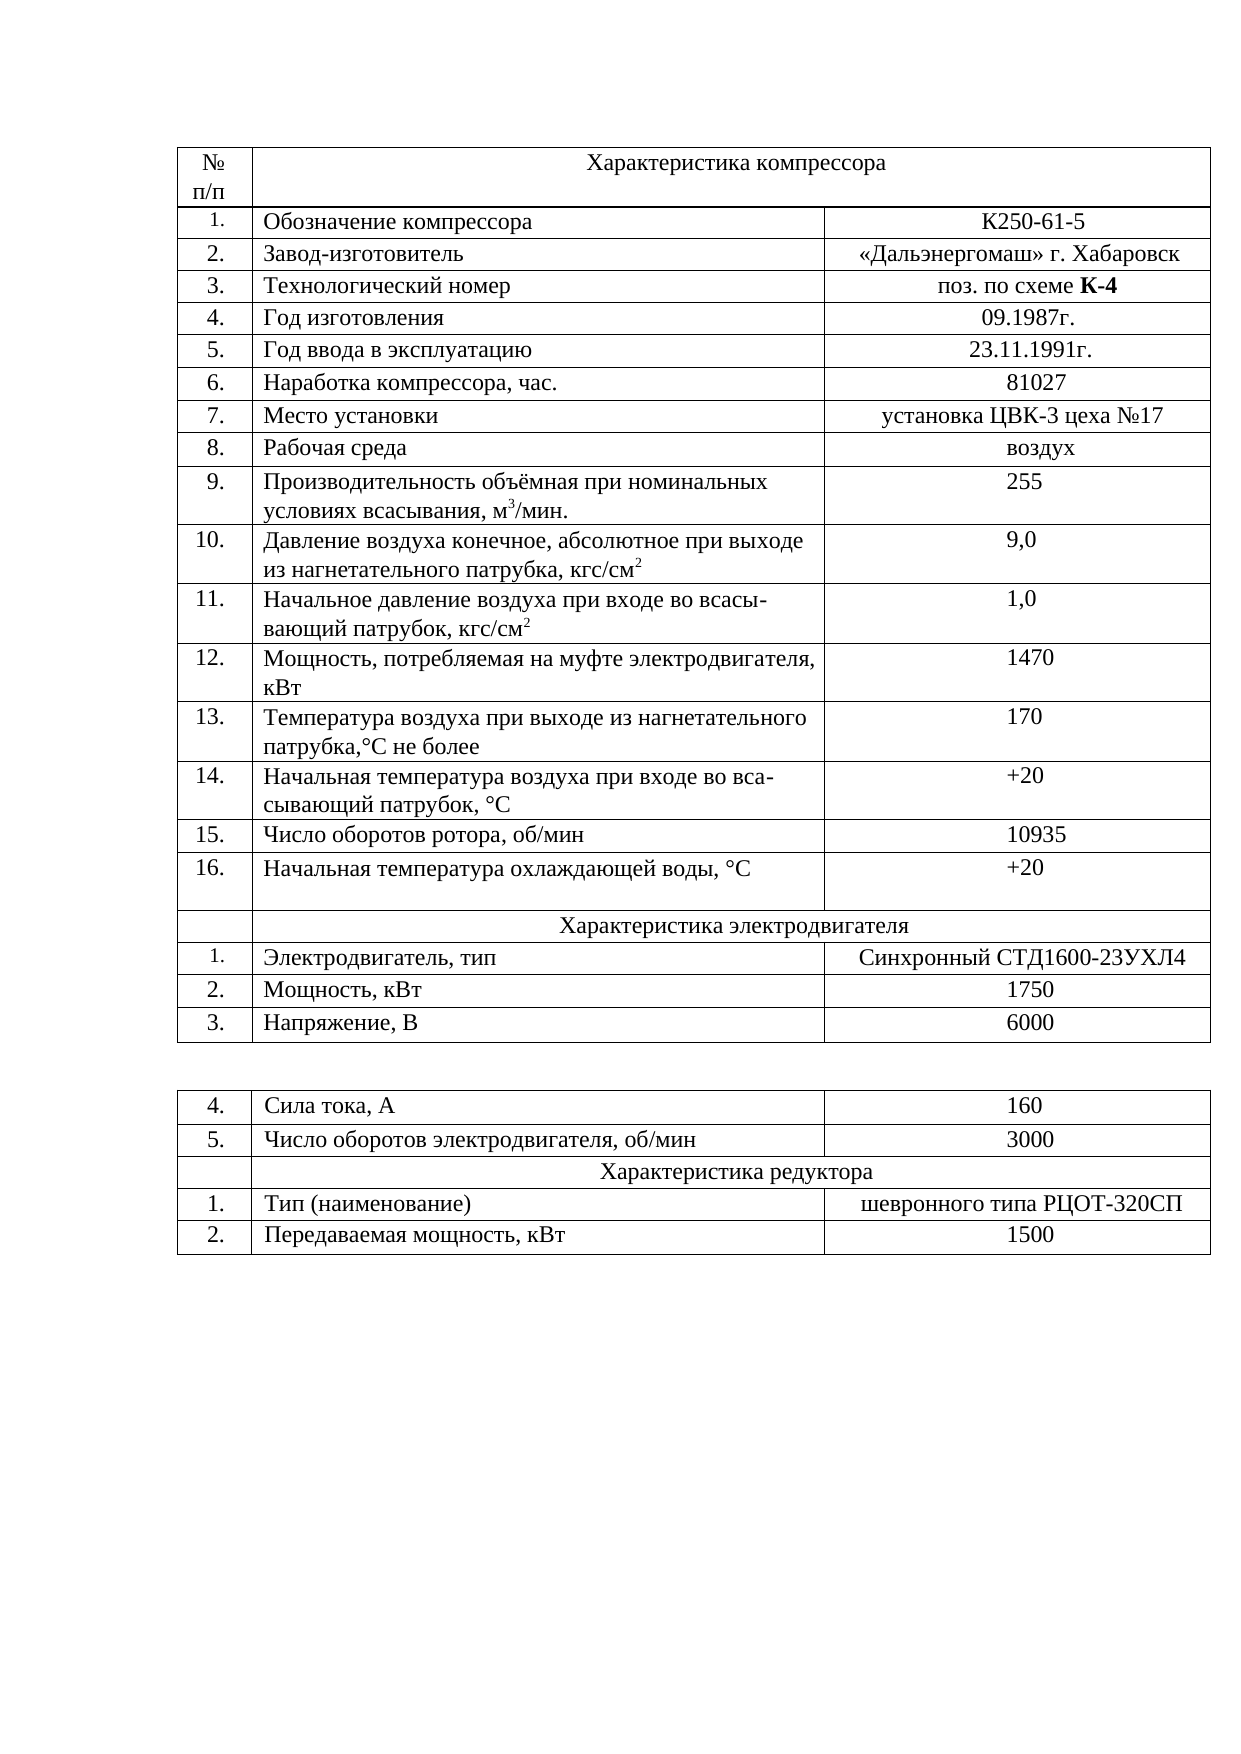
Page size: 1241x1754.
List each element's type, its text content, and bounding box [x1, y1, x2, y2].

table_cell Начальное давление воздуха при входе во всасывающий патрубок, кгс/см2 [253, 584, 824, 642]
table_cell 255 [825, 467, 1210, 524]
table_cell 10935 [825, 820, 1210, 852]
table_cell [178, 911, 252, 942]
table_cell Год изготовления [253, 303, 824, 334]
table_cell поз. по схеме К-4 [825, 271, 1210, 302]
table_cell 3. [178, 1008, 252, 1042]
table_cell 5. [178, 335, 252, 367]
table_cell 2. [178, 239, 252, 270]
table_cell Рабочая среда [253, 433, 824, 466]
table_cell Мощность, кВт [253, 975, 824, 1007]
table_cell 09.1987г. [825, 303, 1210, 334]
table_cell 9,0 [825, 525, 1210, 583]
table_cell воздух [825, 433, 1210, 466]
table_cell 3000 [825, 1125, 1210, 1156]
table_header Характеристика компрессора [253, 148, 1210, 206]
table_cell Синхронный СТД1600-23УХЛ4 [825, 943, 1210, 974]
table_cell 15. [178, 820, 252, 852]
table_cell установка ЦВК-3 цеха №17 [825, 401, 1210, 432]
table_cell Обозначение компрессора [253, 208, 824, 238]
table_cell Технологический номер [253, 271, 824, 302]
table_cell 3. [178, 271, 252, 302]
table_cell 6000 [825, 1008, 1210, 1042]
table_header 4. [178, 1091, 251, 1124]
table_cell 6. [178, 368, 252, 400]
table_cell Наработка компрессора, час. [253, 368, 824, 400]
table_cell 9. [178, 467, 252, 524]
table_cell Число оборотов ротора, об/мин [253, 820, 824, 852]
table_cell «Дальэнергомаш» г. Хабаровск [825, 239, 1210, 270]
table_cell 1. [178, 1189, 251, 1219]
table_cell Начальная температура охлаждающей воды, °С [253, 853, 824, 910]
table_cell Производительность объёмная при номинальных условиях всасывания, м3/мин. [253, 467, 824, 524]
table_cell 8. [178, 433, 252, 466]
table_cell 23.11.1991г. [825, 335, 1210, 367]
table_cell 2. [178, 975, 252, 1007]
table_cell 1470 [825, 644, 1210, 701]
table_header 160 [825, 1091, 1210, 1124]
table_cell Место установки [253, 401, 824, 432]
table_cell 16. [178, 853, 252, 910]
table_cell 10. [178, 525, 252, 583]
table_cell Напряжение, В [253, 1008, 824, 1042]
table_cell 1500 [825, 1221, 1210, 1253]
table_cell 12. [178, 644, 252, 701]
table_cell Число оборотов электродвигателя, об/мин [252, 1125, 824, 1156]
table_header № п/п [178, 148, 252, 206]
table_cell 7. [178, 401, 252, 432]
table_cell Год ввода в эксплуатацию [253, 335, 824, 367]
table_cell 1,0 [825, 584, 1210, 642]
table_cell шевронного типа РЦОТ-320СП [825, 1189, 1210, 1219]
table_cell 1. [178, 943, 252, 974]
table_cell Начальная температура воздуха при входе во всасывающий патрубок, °С [253, 762, 824, 819]
table_cell 11. [178, 584, 252, 642]
table_cell Характеристика электродвигателя [253, 911, 1210, 942]
table_cell Тип (наименование) [252, 1189, 824, 1219]
table_cell 4. [178, 303, 252, 334]
table_header Сила тока, А [252, 1091, 824, 1124]
table_cell Мощность, потребляемая на муфте электродвигателя, кВт [253, 644, 824, 701]
table_cell 14. [178, 762, 252, 819]
table_cell Температура воздуха при выходе из нагнетательного патрубка,°С не более [253, 702, 824, 761]
table_cell Электродвигатель, тип [253, 943, 824, 974]
table_cell Передаваемая мощность, кВт [252, 1221, 824, 1253]
table_cell 1. [178, 208, 252, 238]
table_cell 170 [825, 702, 1210, 761]
table_cell Давление воздуха конечное, абсолютное при выходе из нагнетательного патрубка, кгс/см2 [253, 525, 824, 583]
table_cell 81027 [825, 368, 1210, 400]
table_cell 5. [178, 1125, 251, 1156]
table_cell [178, 1157, 251, 1188]
table_cell Завод-изготовитель [253, 239, 824, 270]
table_cell 1750 [825, 975, 1210, 1007]
table_cell +20 [825, 762, 1210, 819]
table_cell 13. [178, 702, 252, 761]
table_cell +20 [825, 853, 1210, 910]
table_cell Характеристика редуктора [252, 1157, 1210, 1188]
table_cell 2. [178, 1221, 251, 1253]
table_cell К250-61-5 [825, 208, 1210, 238]
